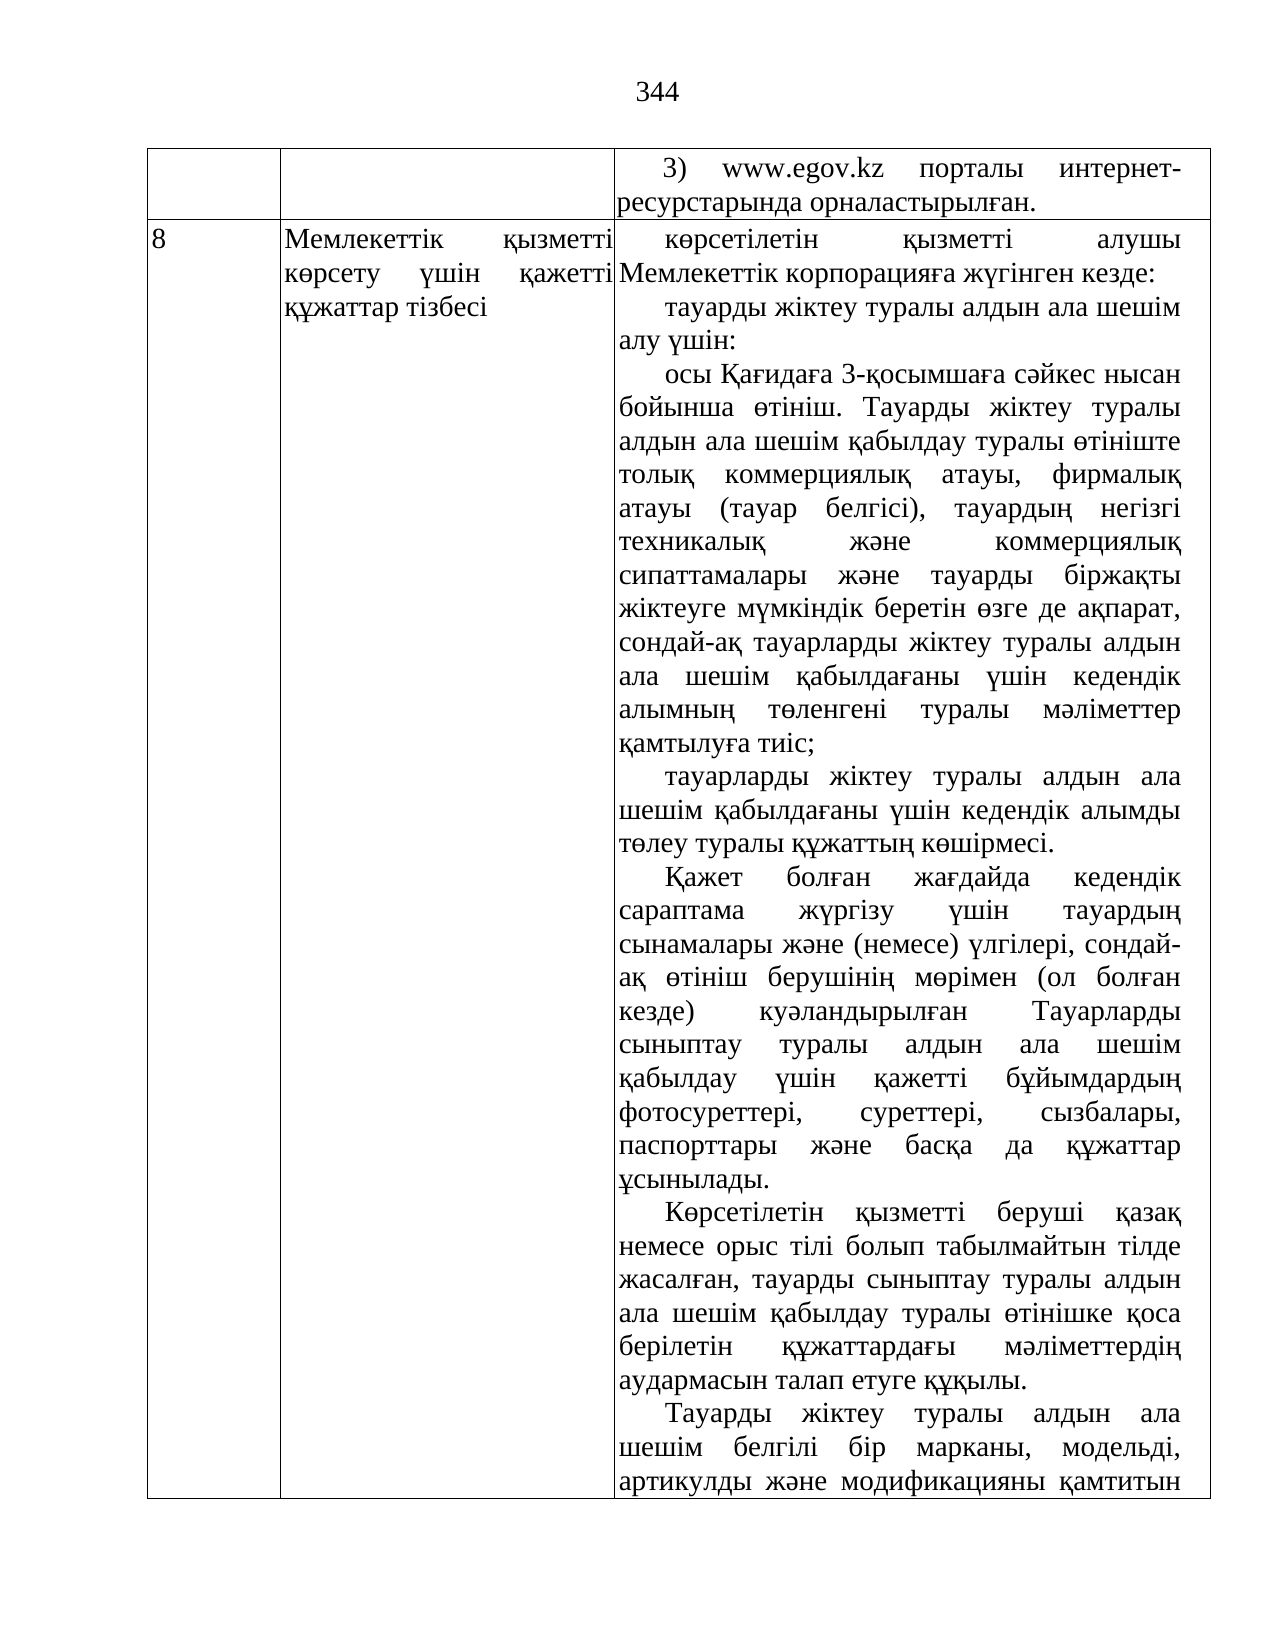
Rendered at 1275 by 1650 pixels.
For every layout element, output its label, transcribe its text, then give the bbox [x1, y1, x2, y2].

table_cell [281, 149, 614, 219]
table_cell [615, 149, 1210, 219]
table_cell 8 [148, 220, 280, 1498]
table_cell 7 [148, 149, 280, 219]
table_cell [281, 220, 614, 1498]
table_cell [615, 220, 1210, 1498]
